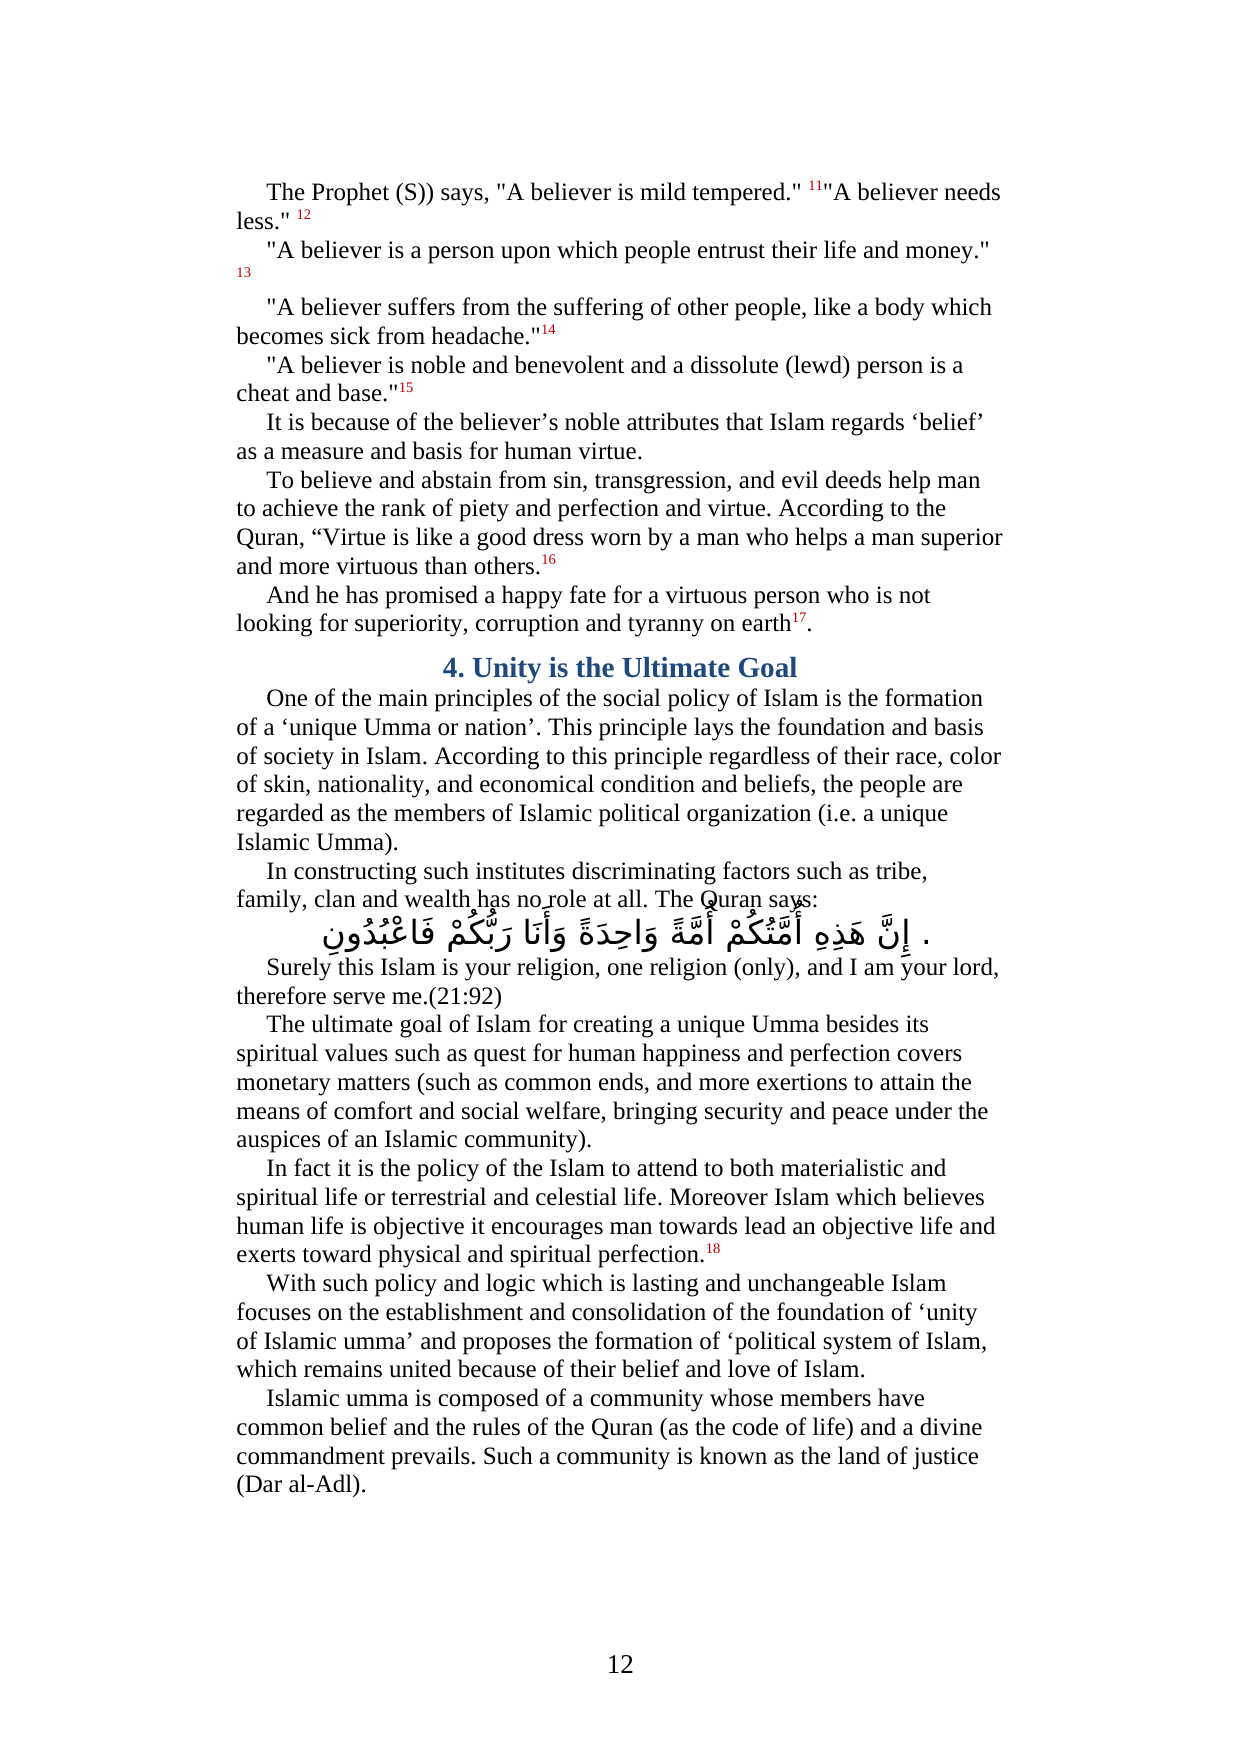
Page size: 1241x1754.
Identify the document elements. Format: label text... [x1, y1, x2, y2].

text "A believer is a person upon which people entrust their life and money." 13 [236, 235, 1004, 292]
text "A believer is noble and benevolent and a dissolute (lewd) person is a cheat and base."15 [236, 350, 1004, 407]
text With such policy and logic which is lasting and unchangeable Islam focuses on the establishment and consolidation of the foundation of ‘unity of Islamic umma’ and proposes the formation of ‘political system of Islam, which remains united because of their belief and love of Islam. [236, 1268, 1004, 1383]
text To believe and abstain from sin, transgression, and evil deeds help man to achieve the rank of piety and perfection and virtue. According to the Quran, “Virtue is like a good dress worn by a man who helps a man superior and more virtuous than others.16 [236, 465, 1004, 580]
text One of the main principles of the social policy of Islam is the formation of a ‘unique Umma or nation’. This principle lays the foundation and basis of society in Islam. According to this principle regardless of their race, color of skin, nationality, and economical condition and beliefs, the people are regarded as the members of Islamic political organization (i.e. a unique Islamic Umma). [236, 683, 1004, 856]
text In constructing such institutes discriminating factors such as tribe, family, clan and wealth has no role at all. The Quran says: [236, 856, 1004, 913]
text In fact it is the policy of the Islam to attend to both materialistic and spiritual life or terrestrial and celestial life. Moreover Islam which believes human life is objective it encourages man towards lead an objective life and exerts toward physical and spiritual perfection.18 [236, 1153, 1004, 1268]
text The Prophet (S)) says, "A believer is mild tempered." 11"A believer needs less." 12 [236, 177, 1004, 235]
text It is because of the believer’s noble attributes that Islam regards ‘belief’ as a measure and basis for human virtue. [236, 407, 1004, 465]
text . إِنَّ هَذِهِ أُمَّتُكُمْ أُمَّةً وَاحِدَةً وَأَنَا رَبُّكُمْ فَاعْبُدُونِ [236, 913, 1004, 952]
subtitle 4. Unity is the Ultimate Goal [236, 650, 1004, 683]
text And he has promised a happy fate for a virtuous person who is not looking for superiority, corruption and tyranny on earth17. [236, 580, 1004, 637]
text Surely this Islam is your religion, one religion (only), and I am your lord, therefore serve me.(21:92) [236, 952, 1004, 1009]
text The ultimate goal of Islam for creating a unique Umma besides its spiritual values such as quest for human happiness and perfection covers monetary matters (such as common ends, and more exertions to attain the means of comfort and social welfare, bringing security and peace under the auspices of an Islamic community). [236, 1009, 1004, 1153]
text "A believer suffers from the suffering of other people, like a body which becomes sick from headache."14 [236, 292, 1004, 350]
text Islamic umma is composed of a community whose members have common belief and the rules of the Quran (as the code of life) and a divine commandment prevails. Such a community is known as the land of justice (Dar al-Adl). [236, 1383, 1004, 1498]
